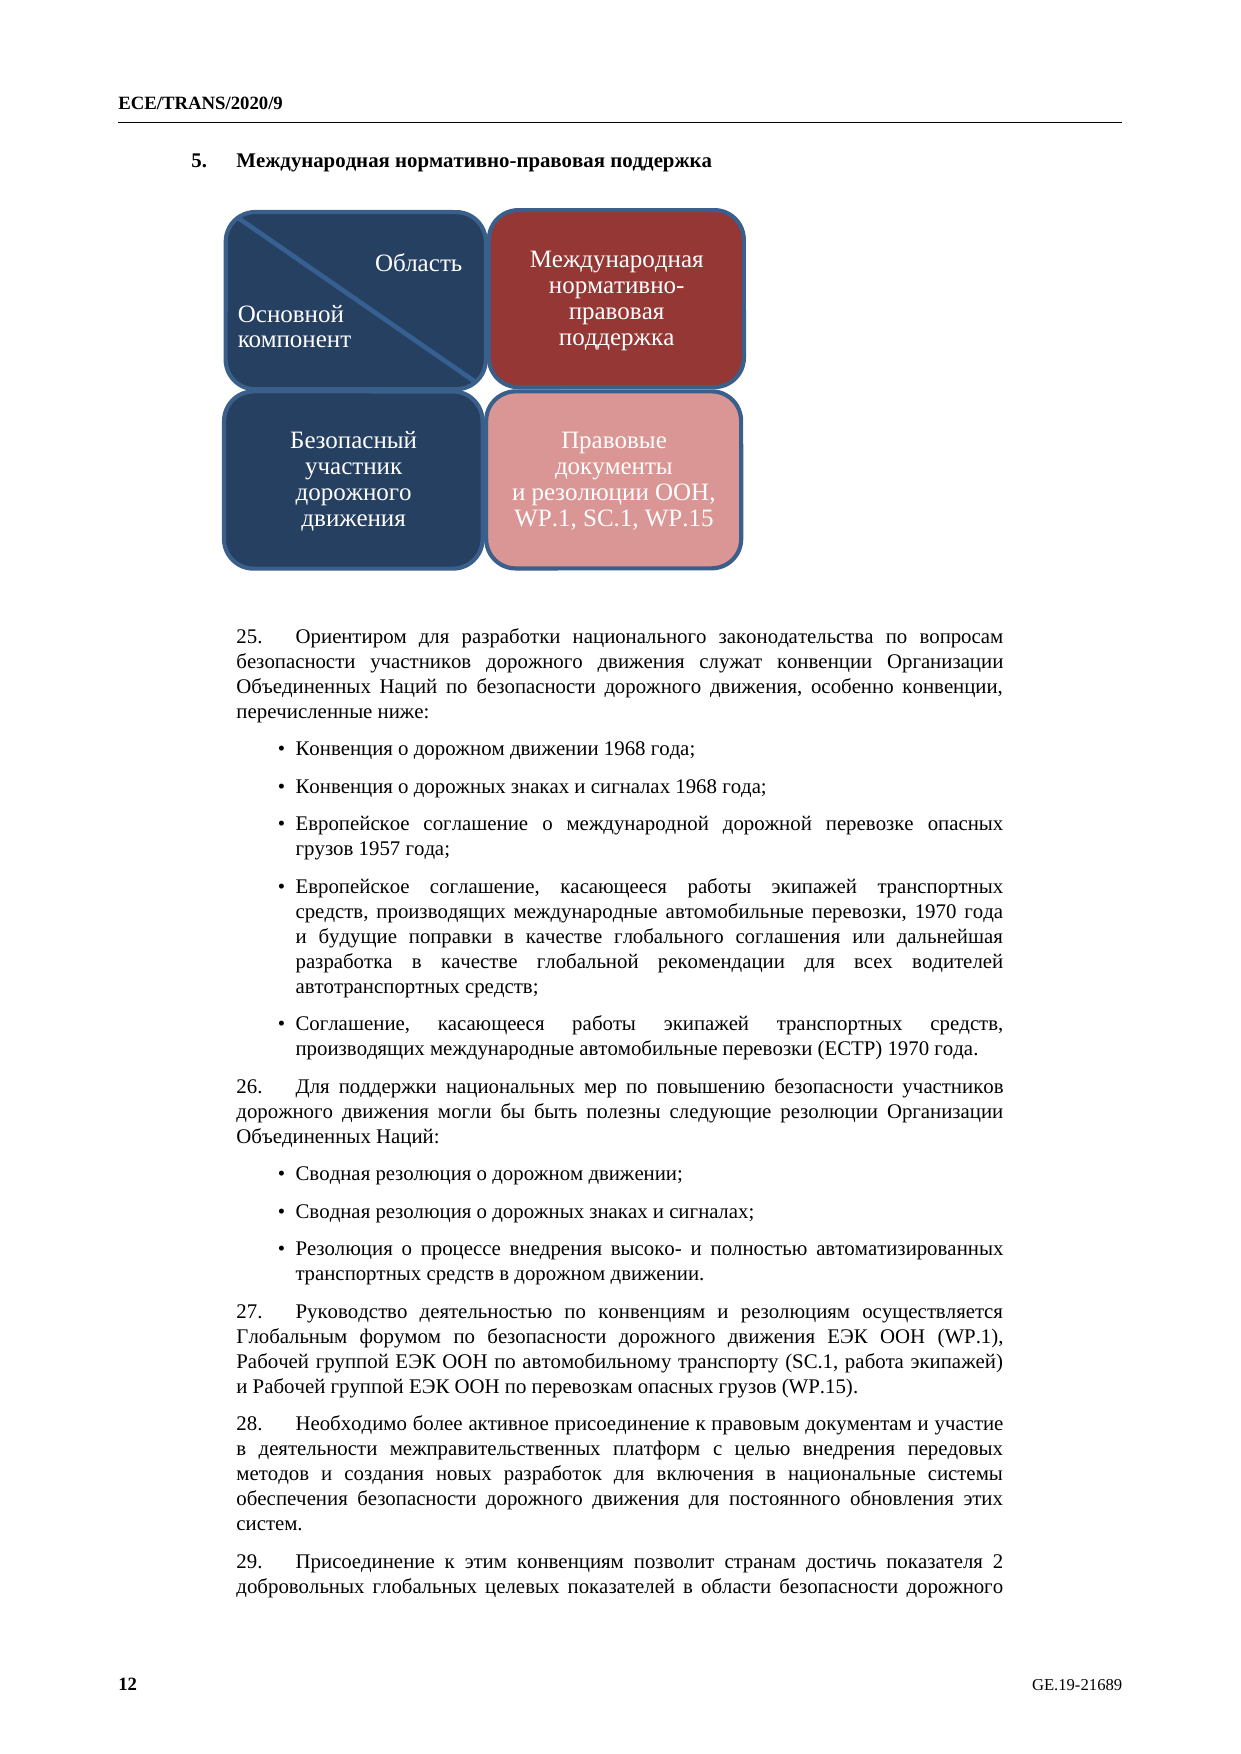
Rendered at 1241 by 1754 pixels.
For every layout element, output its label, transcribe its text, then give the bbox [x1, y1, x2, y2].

list Конвенция о дорожном движении 1968 года; [278, 735, 1004, 760]
list Соглашение, касающееся работы экипажей транспортных средств, производящих международные автомобильные перевозки (ЕСТР) 1970 года. [278, 1010, 1004, 1060]
list Конвенция о дорожных знаках и сигналах 1968 года; [278, 773, 1004, 798]
text 5. Международная нормативно-правовая поддержка [118, 148, 1004, 173]
list Европейское соглашение о международной дорожной перевозке опасных грузов 1957 года; [278, 810, 1004, 860]
text 26. Для поддержки национальных мер по повышению безопасности участников дорожного движения могли бы быть полезны следующие резолюции Организации Объединенных Наций: [236, 1073, 1004, 1148]
text 28. Необходимо более активное присоединение к правовым документам и участие в деятельности межправительственных платформ с целью внедрения передовых методов и создания новых разработок для включения в национальные системы обеспечения безопасности дорожного движения для постоянного обновления этих систем. [236, 1410, 1004, 1535]
list Резолюция о процессе внедрения высоко- и полностью автоматизированных транспортных средств в дорожном движении. [278, 1235, 1004, 1285]
list Европейское соглашение, касающееся работы экипажей транспортных средств, производящих международные автомобильные перевозки, 1970 года и будущие поправки в качестве глобального соглашения или дальнейшая разработка в качестве глобальной рекомендации для всех водителей автотранспортных средств; [278, 873, 1004, 998]
list Сводная резолюция о дорожных знаках и сигналах; [278, 1198, 1004, 1223]
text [236, 1548, 1004, 1598]
text 25. Ориентиром для разработки национального законодательства по вопросам безопасности участников дорожного движения служат конвенции Организации Объединенных Наций по безопасности дорожного движения, особенно конвенции, перечисленные ниже: [236, 623, 1004, 723]
list Сводная резолюция о дорожном движении; [278, 1160, 1004, 1185]
text 27. Руководство деятельностью по конвенциям и резолюциям осуществляется Глобальным форумом по безопасности дорожного движения ЕЭК ООН (WP.1), Рабочей группой ЕЭК ООН по автомобильному транспорту (SC.1, работа экипажей) и Рабочей группой ЕЭК ООН по перевозкам опасных грузов (WP.15). [236, 1298, 1004, 1398]
